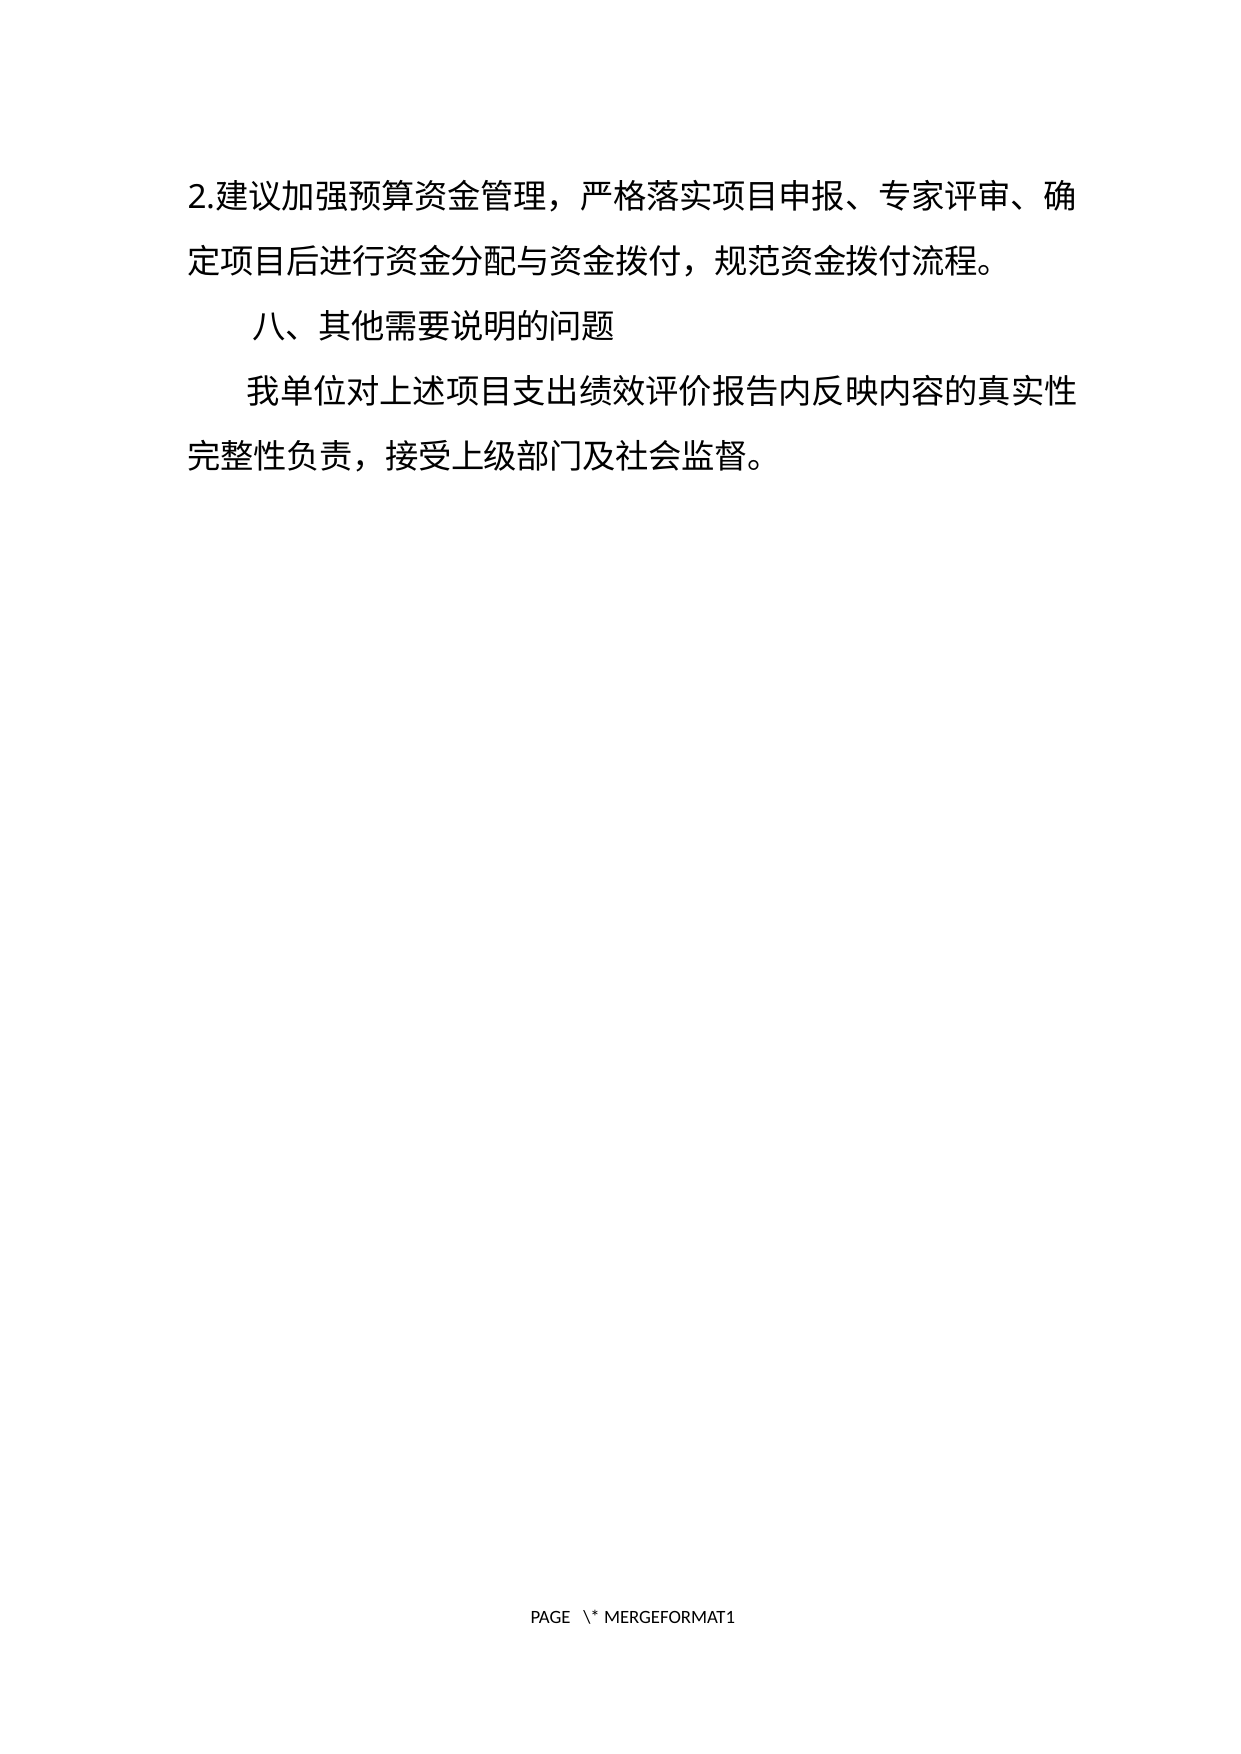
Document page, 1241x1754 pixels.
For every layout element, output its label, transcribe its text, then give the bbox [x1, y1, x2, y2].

text 我单位对上述项目支出绩效评价报告内反映内容的真实性、完整性负责，接受上级部门及社会监督。 [187, 357, 1078, 487]
text 八、其他需要说明的问题 [187, 292, 1078, 357]
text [187, 162, 1078, 292]
